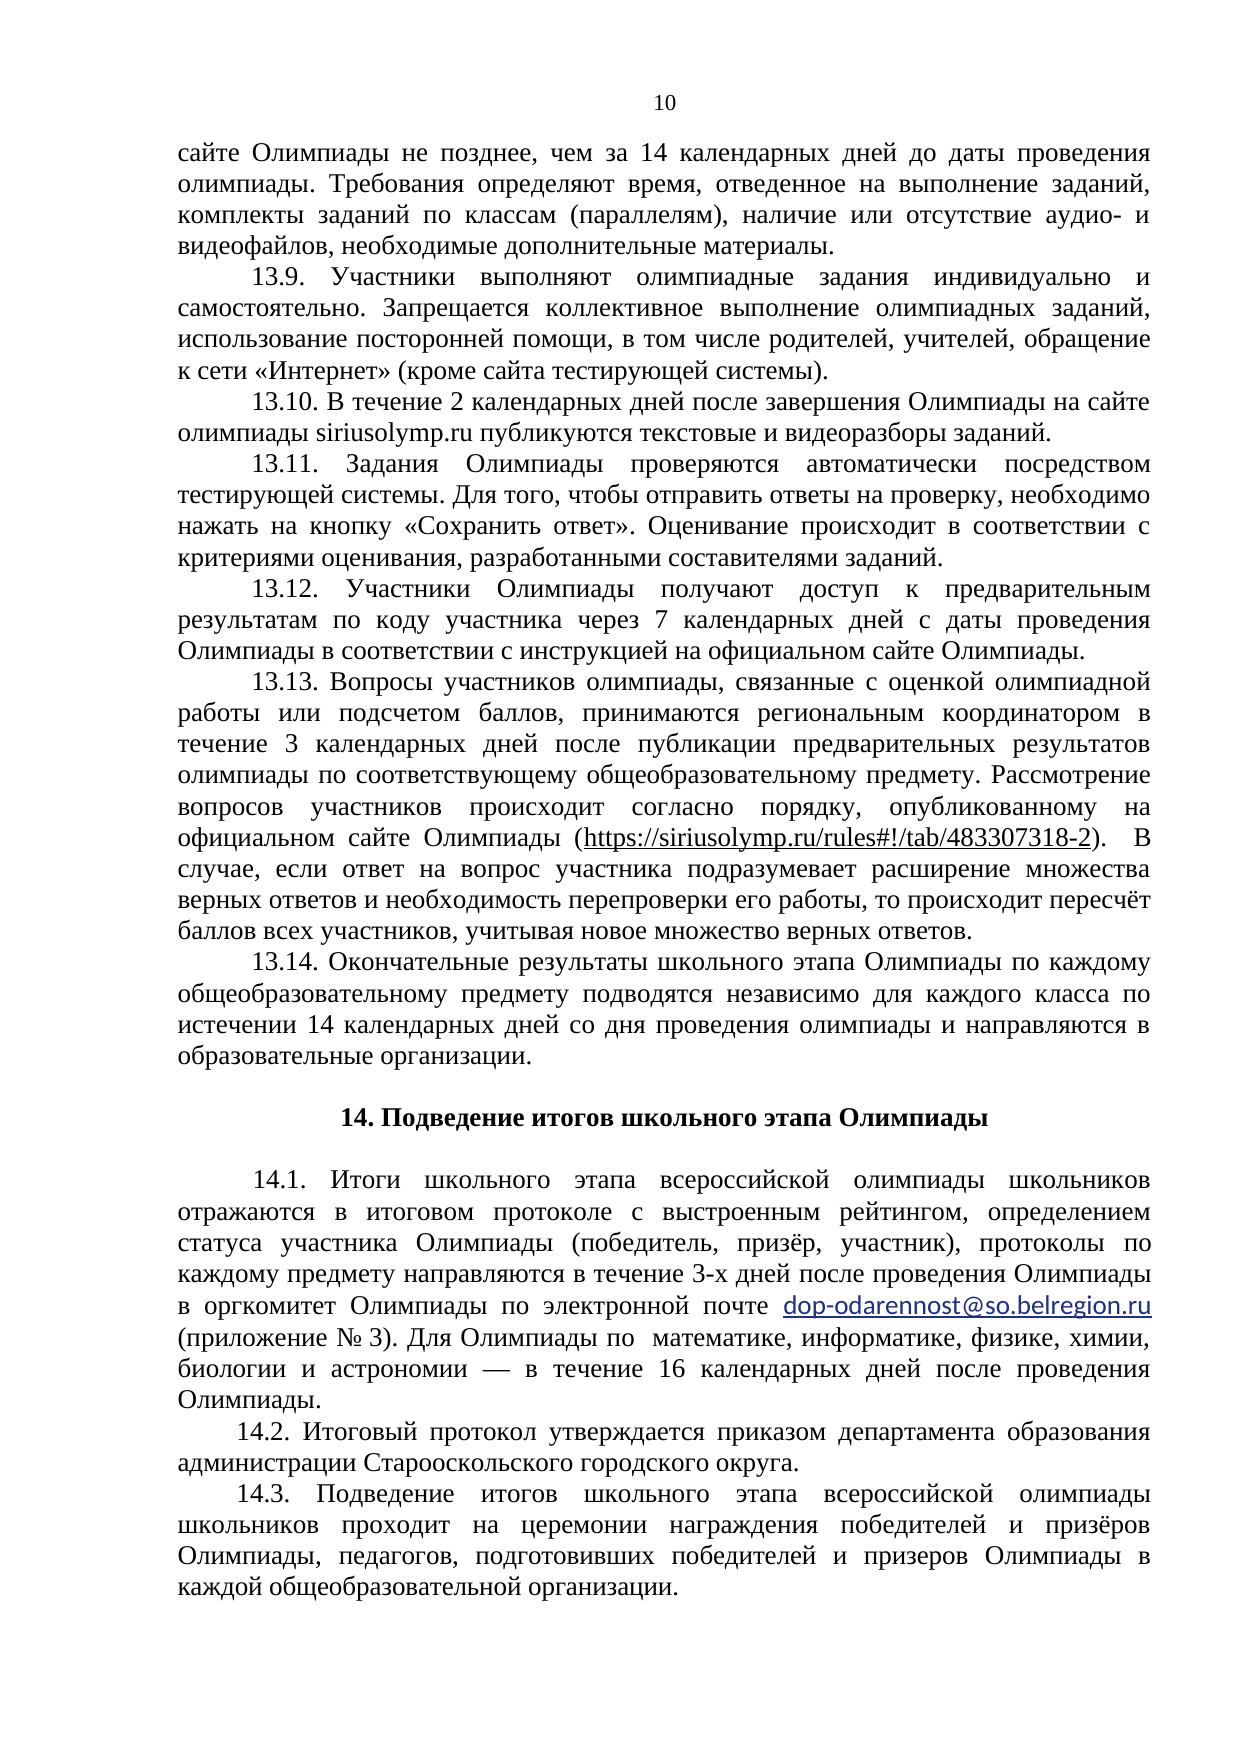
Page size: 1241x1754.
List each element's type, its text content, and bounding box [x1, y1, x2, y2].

text 14.1. Итоги школьного этапа всероссийской олимпиады школьников отражаются в итоговом протоколе с выстроенным рейтингом, определением статуса участника Олимпиады (победитель, призёр, участник), протоколы по каждому предмету направляются в течение 3-х дней после проведения Олимпиады в оргкомитет Олимпиады по электронной почте dop-odarennost@so.belregion.ru (приложение № 3). Для Олимпиады по математике, информатике, физике, химии, биологии и астрономии — в течение 16 календарных дней после проведения Олимпиады. [177, 1163, 1152, 1414]
text 13.11. Задания Олимпиады проверяются автоматически посредством тестирующей системы. Для того, чтобы отправить ответы на проверку, необходимо нажать на кнопку «Сохранить ответ». Оценивание происходит в соответствии с критериями оценивания, разработанными составителями заданий. [177, 447, 1152, 572]
text 13.13. Вопросы участников олимпиады, связанные с оценкой олимпиадной работы или подсчетом баллов, принимаются региональным координатором в течение 3 календарных дней после публикации предварительных результатов олимпиады по соответствующему общеобразовательному предмету. Рассмотрение вопросов участников происходит согласно порядку, опубликованному на официальном сайте Олимпиады (https://siriusolymp.ru/rules#!/tab/483307318-2). В случае, если ответ на вопрос участника подразумевает расширение множества верных ответов и необходимость перепроверки его работы, то происходит пересчёт баллов всех участников, учитывая новое множество верных ответов. [177, 665, 1152, 946]
list 14. Подведение итогов школьного этапа Олимпиады [177, 1101, 1152, 1132]
text 14.3. Подведение итогов школьного этапа всероссийской олимпиады школьников проходит на церемонии награждения победителей и призёров Олимпиады, педагогов, подготовивших победителей и призеров Олимпиады в каждой общеобразовательной организации. [177, 1477, 1152, 1601]
text 13.12. Участники Олимпиады получают доступ к предварительным результатам по коду участника через 7 календарных дней с даты проведения Олимпиады в соответствии с инструкцией на официальном сайте Олимпиады. [177, 572, 1152, 665]
text 13.10. В течение 2 календарных дней после завершения Олимпиады на сайте олимпиады siriusolymp.ru публикуются текстовые и видеоразборы заданий. [177, 385, 1152, 447]
text 13.14. Окончательные результаты школьного этапа Олимпиады по каждому общеобразовательному предмету подводятся независимо для каждого класса по истечении 14 календарных дней со дня проведения олимпиады и направляются в образовательные организации. [177, 946, 1152, 1070]
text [177, 136, 1152, 260]
text 14.2. Итоговый протокол утверждается приказом департамента образования администрации Старооскольского городского округа. [177, 1414, 1152, 1477]
text 13.9. Участники выполняют олимпиадные задания индивидуально и самостоятельно. Запрещается коллективное выполнение олимпиадных заданий, использование посторонней помощи, в том числе родителей, учителей, обращение к сети «Интернет» (кроме сайта тестирующей системы). [177, 260, 1152, 385]
